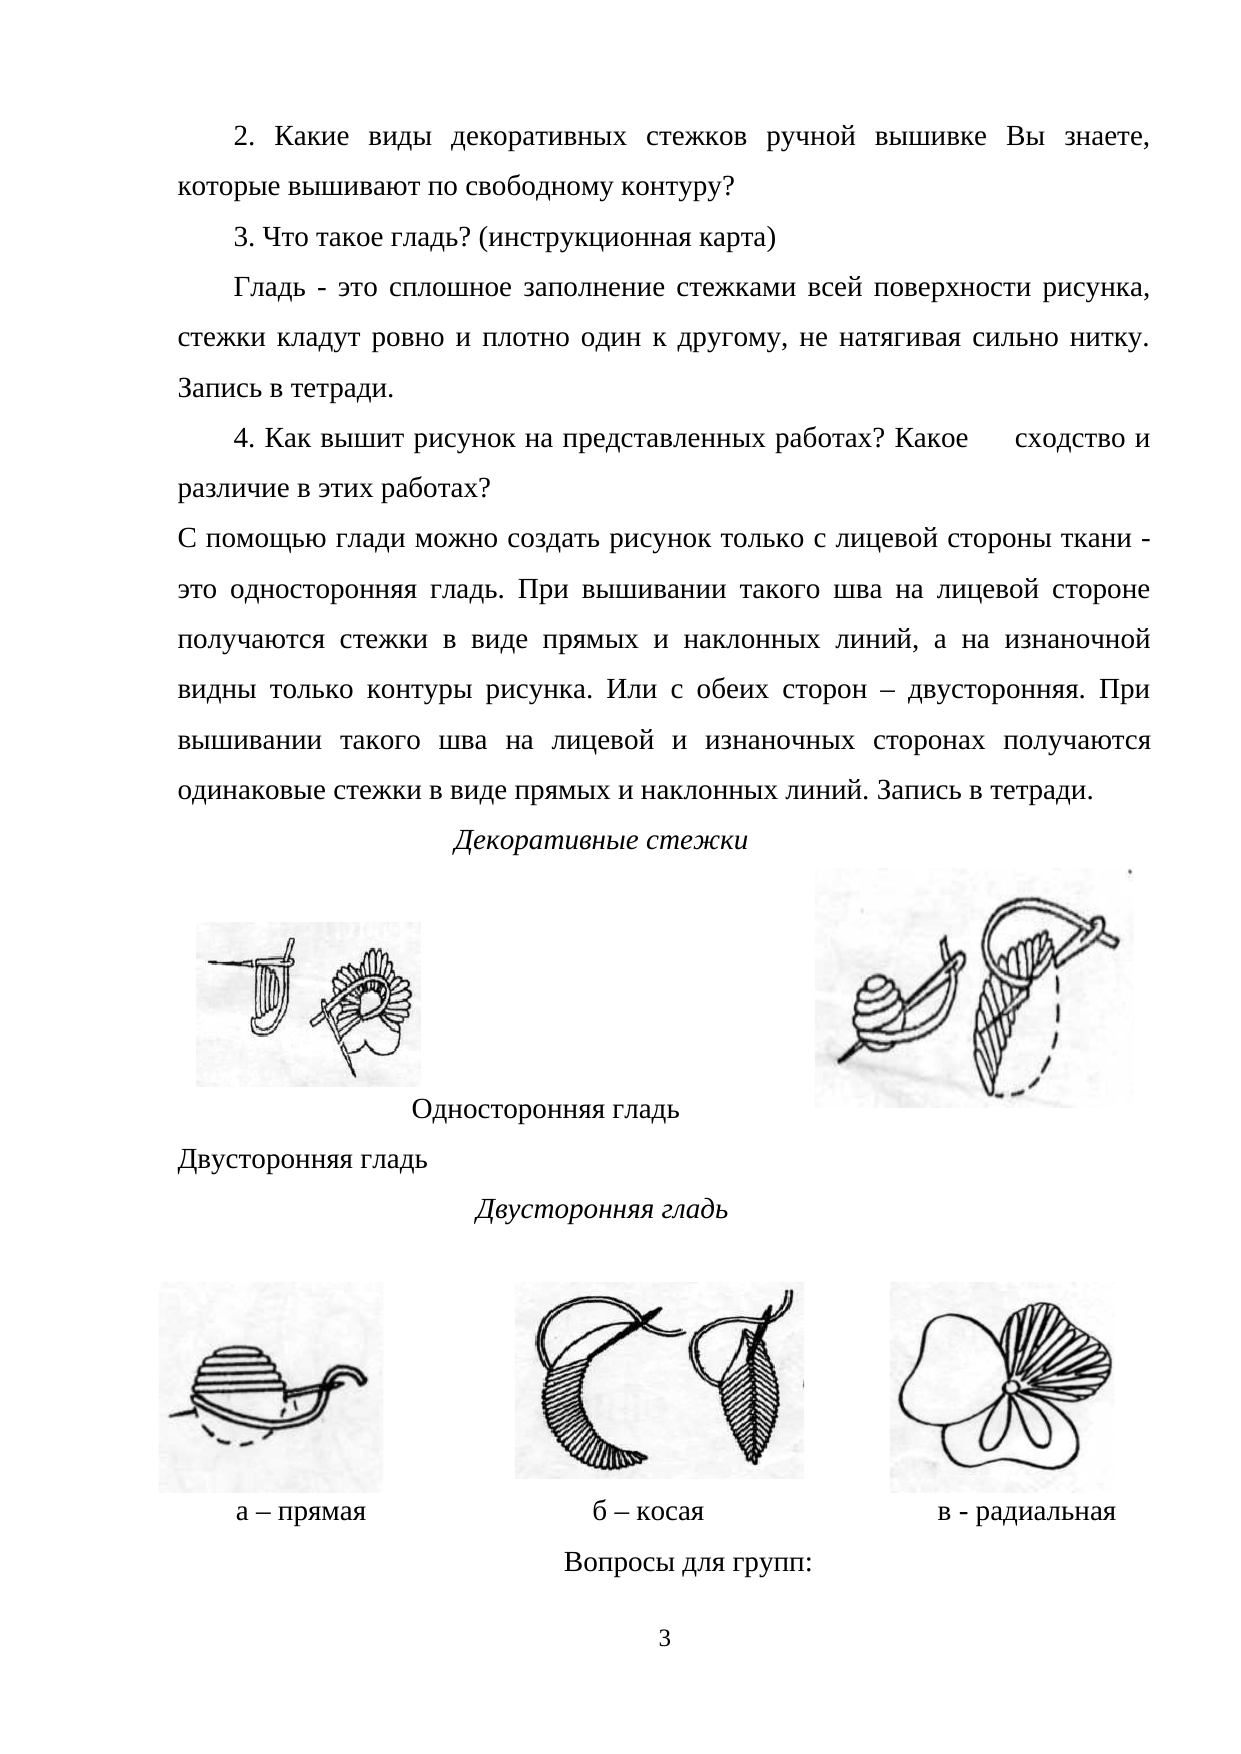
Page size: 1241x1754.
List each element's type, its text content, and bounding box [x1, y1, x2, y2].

text 3. Что такое гладь? (инструкционная карта) [177, 219, 1152, 252]
text С помощью глади можно создать рисунок только с лицевой стороны ткани - это односторонняя гладь. При вышивании такого шва на лицевой стороне получаются стежки в виде прямых и наклонных линий, а на изнаночной видны только контуры рисунка. Или с обеих сторон – двусторонняя. При вышивании такого шва на лицевой и изнаночных сторонах получаются одинаковые стежки в виде прямых и наклонных линий. Запись в тетради. [177, 521, 1152, 806]
text а – прямая б – косая в - радиальная [177, 1493, 1152, 1527]
text 2. Какие виды декоративных стежков ручной вышивке Вы знаете, которые вышивают по свободному контуру? [177, 118, 1152, 202]
text Односторонняя гладь Двусторонняя гладь [177, 1024, 1152, 1175]
text Двусторонняя гладь [177, 1191, 1152, 1225]
picture [889, 1282, 1115, 1493]
picture [814, 868, 1134, 1108]
text 4. Как вышит рисунок на представленных работах? Какое сходство и различие в этих работах? [177, 420, 1152, 504]
text Вопросы для групп: [177, 1544, 1152, 1577]
text Декоративные стежки [177, 822, 1152, 856]
picture [514, 1282, 805, 1479]
picture [196, 922, 421, 1087]
text Гладь - это сплошное заполнение стежками всей поверхности рисунка, стежки кладут ровно и плотно один к другому, не натягивая сильно нитку. Запись в тетради. [177, 269, 1152, 403]
picture [158, 1282, 384, 1493]
